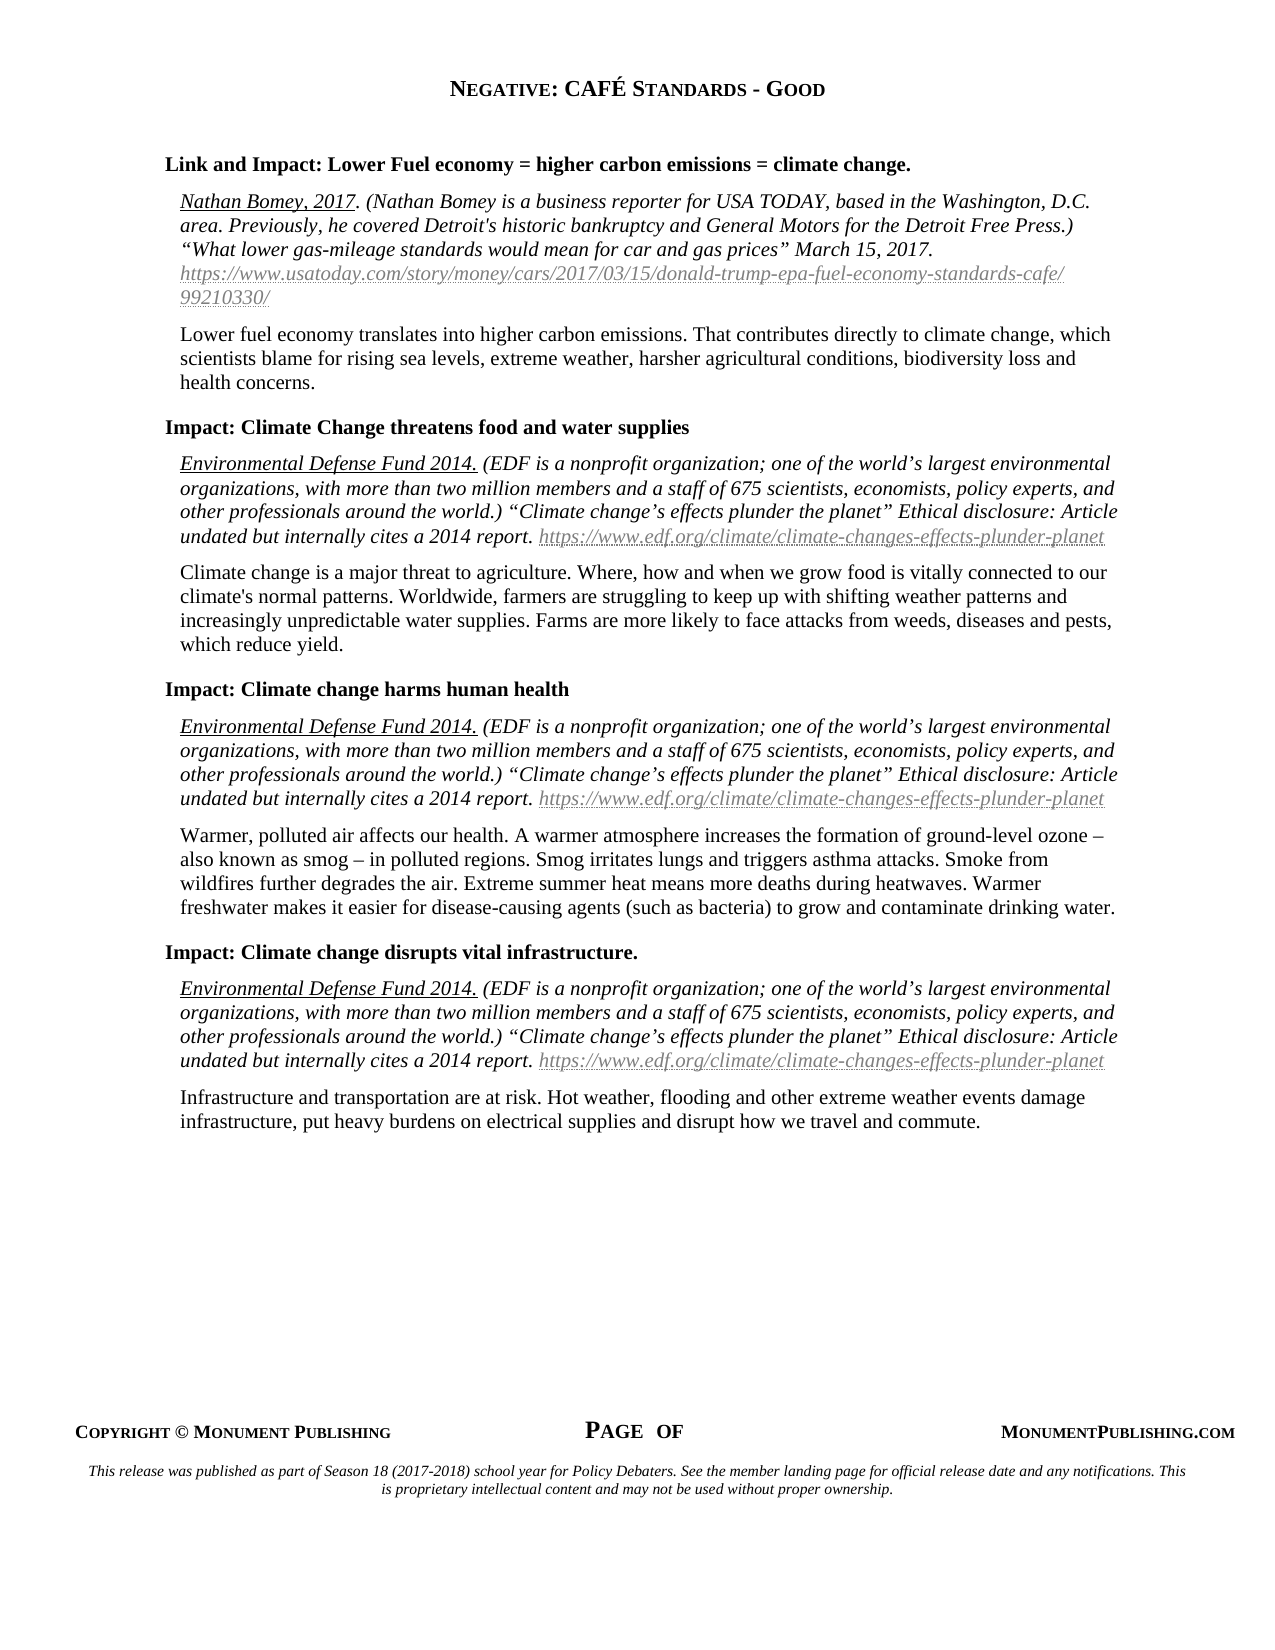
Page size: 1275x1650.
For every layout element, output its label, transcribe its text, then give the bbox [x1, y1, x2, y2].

text Environmental Defense Fund 2014. (EDF is a nonprofit organization; one of the world’s largest environmental organizations, with more than two million members and a staff of 675 scientists, economists, policy experts, and other professionals around the world.) “Climate change’s effects plunder the planet” Ethical disclosure: Article undated but internally cites a 2014 report. https://www.edf.org/climate/climate-changes-effects-plunder-planet [180, 976, 1125, 1072]
text Infrastructure and transportation are at risk. Hot weather, flooding and other extreme weather events damage infrastructure, put heavy burdens on electrical supplies and disrupt how we travel and commute. [180, 1085, 1125, 1133]
text Impact: Climate change harms human health [165, 677, 1125, 701]
text Warmer, polluted air affects our health. A warmer atmosphere increases the formation of ground-level ozone – also known as smog – in polluted regions. Smog irritates lungs and triggers asthma attacks. Smoke from wildfires further degrades the air. Extreme summer heat means more deaths during heatwaves. Warmer freshwater makes it easier for disease-causing agents (such as bacteria) to grow and contaminate drinking water. [180, 822, 1125, 919]
text Impact: Climate Change threatens food and water supplies [165, 415, 1125, 439]
text Environmental Defense Fund 2014. (EDF is a nonprofit organization; one of the world’s largest environmental organizations, with more than two million members and a staff of 675 scientists, economists, policy experts, and other professionals around the world.) “Climate change’s effects plunder the planet” Ethical disclosure: Article undated but internally cites a 2014 report. https://www.edf.org/climate/climate-changes-effects-plunder-planet [180, 451, 1125, 548]
text Impact: Climate change disrupts vital infrastructure. [165, 939, 1125, 964]
text Environmental Defense Fund 2014. (EDF is a nonprofit organization; one of the world’s largest environmental organizations, with more than two million members and a staff of 675 scientists, economists, policy experts, and other professionals around the world.) “Climate change’s effects plunder the planet” Ethical disclosure: Article undated but internally cites a 2014 report. https://www.edf.org/climate/climate-changes-effects-plunder-planet [180, 714, 1125, 810]
text Link and Impact: Lower Fuel economy = higher carbon emissions = climate change. [165, 152, 1125, 176]
text Lower fuel economy translates into higher carbon emissions. That contributes directly to climate change, which scientists blame for rising sea levels, extreme weather, harsher agricultural conditions, biodiversity loss and health concerns. [180, 322, 1125, 394]
text Nathan Bomey, 2017. (Nathan Bomey is a business reporter for USA TODAY, based in the Washington, D.C. area. Previously, he covered Detroit's historic bankruptcy and General Motors for the Detroit Free Press.) “What lower gas-mileage standards would mean for car and gas prices” March 15, 2017. https://www.usatoday.com/story/money/cars/2017/03/15/donald-trump-epa-fuel-economy-standards-cafe/99210330/ [180, 189, 1125, 309]
text Climate change is a major threat to agriculture. Where, how and when we grow food is vitally connected to our climate's normal patterns. Worldwide, farmers are struggling to keep up with shifting weather patterns and increasingly unpredictable water supplies. Farms are more likely to face attacks from weeds, diseases and pests, which reduce yield. [180, 560, 1125, 656]
